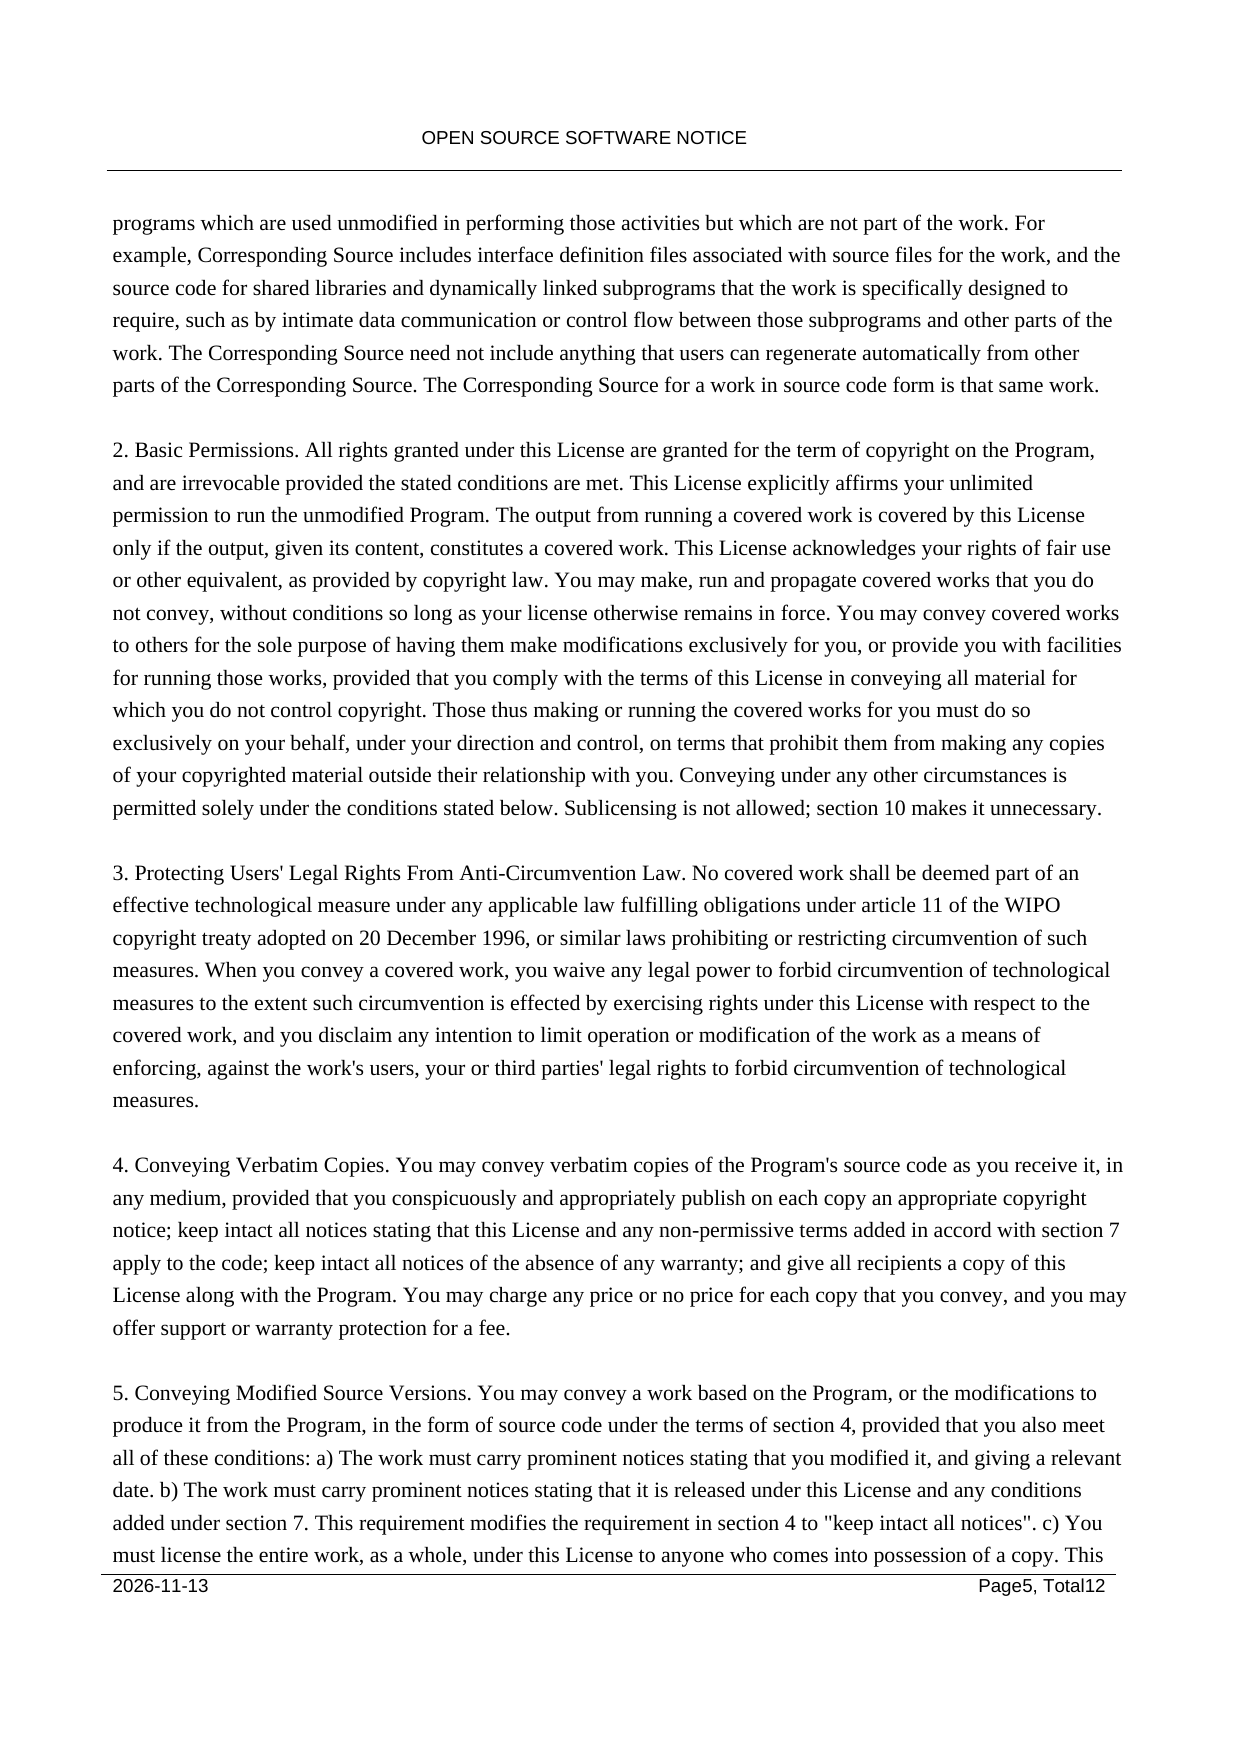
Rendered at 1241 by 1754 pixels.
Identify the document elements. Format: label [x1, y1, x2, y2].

text [112, 206, 1128, 1571]
